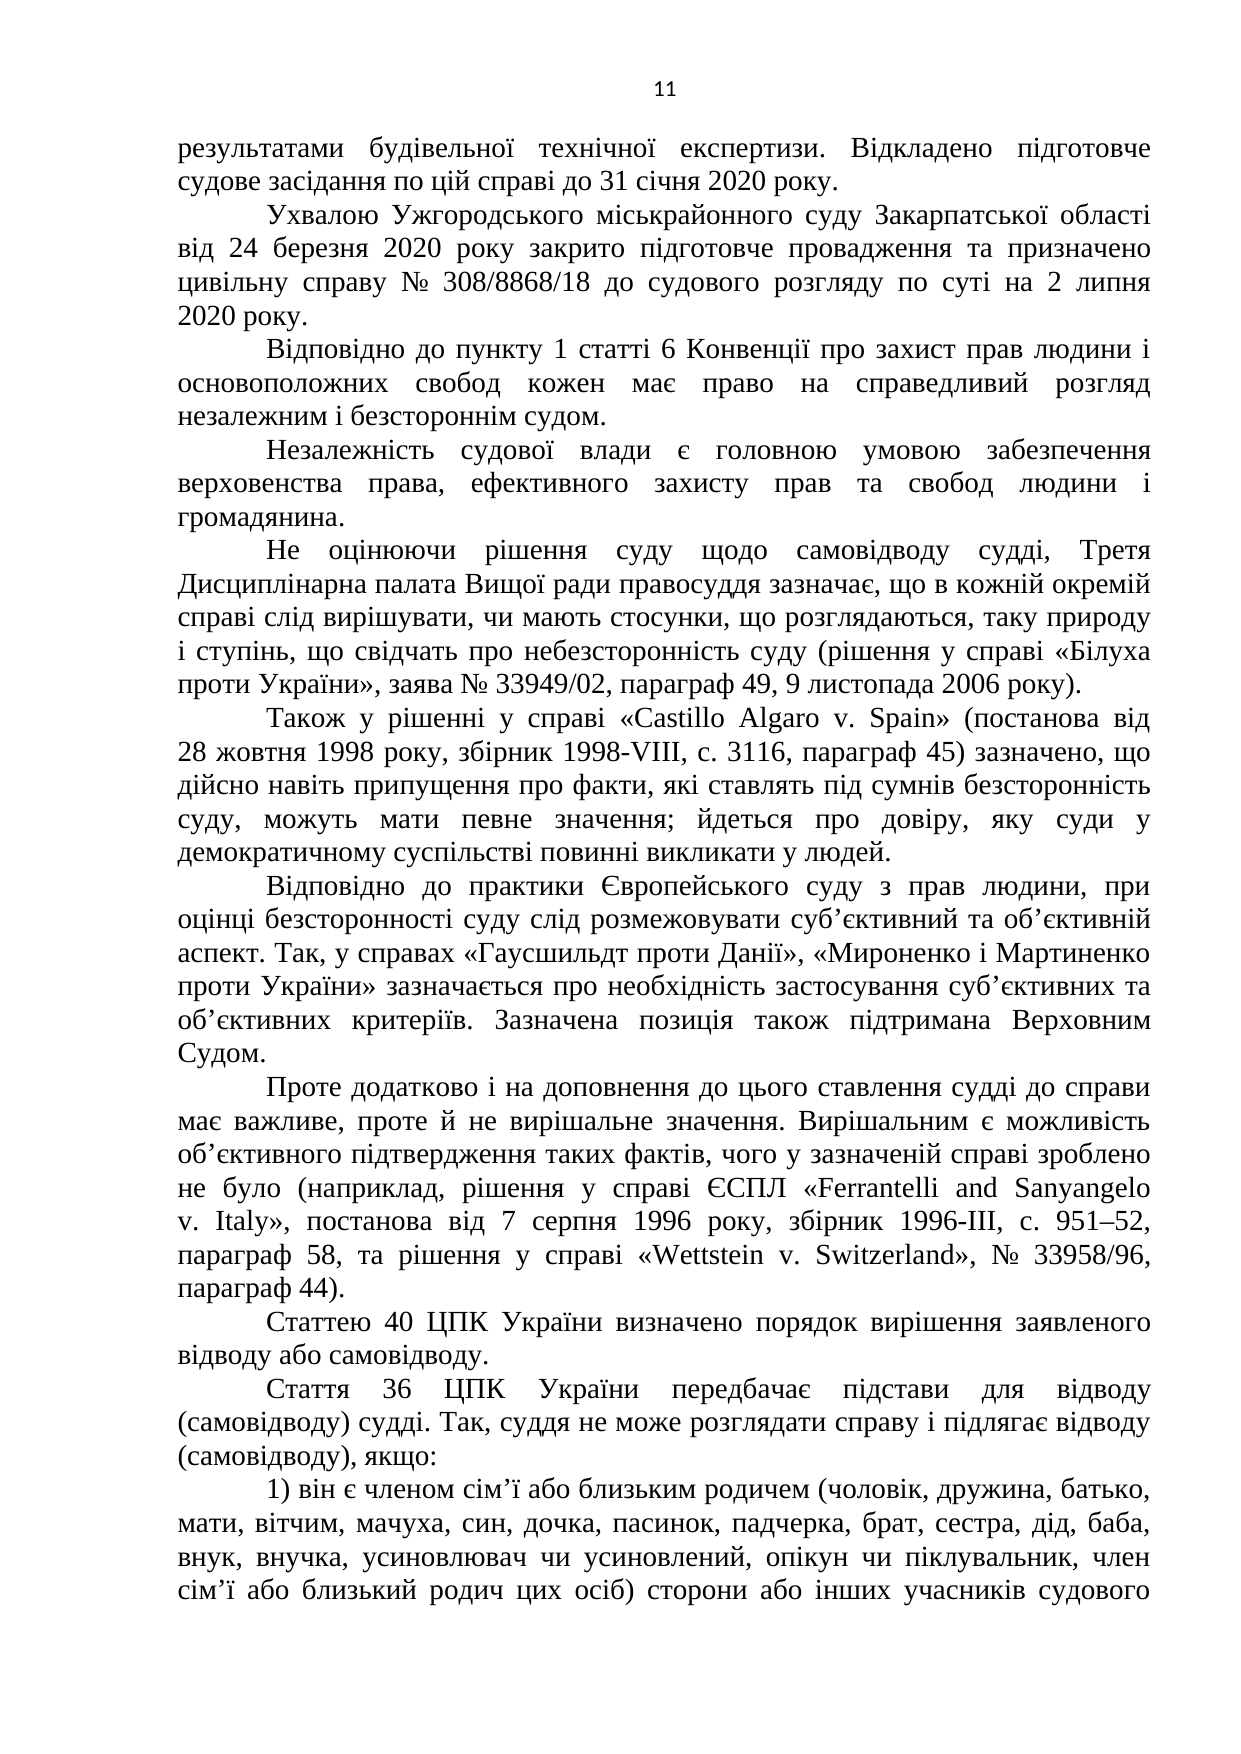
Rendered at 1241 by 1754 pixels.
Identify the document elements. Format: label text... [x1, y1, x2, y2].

text Відповідно до пункту 1 статті 6 Конвенції про захист прав людини і основоположних свобод кожен має право на справедливий розгляд незалежним і безстороннім судом. [177, 331, 1152, 432]
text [177, 130, 1152, 197]
text Проте додатково і на доповнення до цього ставлення судді до справи має важливе, проте й не вирішальне значення. Вирішальним є можливість об’єктивного підтвердження таких фактів, чого у зазначеній справі зроблено не було (наприклад, рішення у справі ЄСПЛ «Ferrantelli and Sanyangelo v. Italy», постанова від 7 серпня 1996 року, збірник 1996-ІІІ, с. 951–52, параграф 58, та рішення у справі «Wettstein v. Switzerland», № 33958/96, параграф 44). [177, 1069, 1152, 1304]
text Також у рішенні у справі «Castillo Algaro v. Spain» (постанова від 28 жовтня 1998 року, збірник 1998-VІІІ, с. 3116, параграф 45) зазначено, що дійсно навіть припущення про факти, які ставлять під сумнів безсторонність суду, можуть мати певне значення; йдеться про довіру, яку суди у демократичному суспільстві повинні викликати у людей. [177, 700, 1152, 868]
text Статтею 40 ЦПК України визначено порядок вирішення заявленого відводу або самовідводу. [177, 1304, 1152, 1371]
text Не оцінюючи рішення суду щодо самовідводу судді, Третя Дисциплінарна палата Вищої ради правосуддя зазначає, що в кожній окремій справі слід вирішувати, чи мають стосунки, що розглядаються, таку природу і ступінь, що свідчать про небезсторонність суду (рішення у справі «Білуха проти України», заява № 33949/02, параграф 49, 9 листопада 2006 року). [177, 532, 1152, 700]
text Незалежність судової влади є головною умовою забезпечення верховенства права, ефективного захисту прав та свобод людини і громадянина. [177, 432, 1152, 532]
text Стаття 36 ЦПК України передбачає підстави для відводу (самовідводу) судді. Так, суддя не може розглядати справу і підлягає відводу (самовідводу), якщо: [177, 1371, 1152, 1472]
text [177, 1472, 1152, 1606]
text Відповідно до практики Європейського суду з прав людини, при оцінці безсторонності суду слід розмежовувати суб’єктивний та об’єктивній аспект. Так, у справах «Гаусшильдт проти Данії», «Мироненко і Мартиненко проти України» зазначається про необхідність застосування суб’єктивних та об’єктивних критеріїв. Зазначена позиція також підтримана Верховним Судом. [177, 868, 1152, 1069]
text Ухвалою Ужгородського міськрайонного суду Закарпатської області від 24 березня 2020 року закрито підготовче провадження та призначено цивільну справу № 308/8868/18 до судового розгляду по суті на 2 липня 2020 року. [177, 197, 1152, 331]
